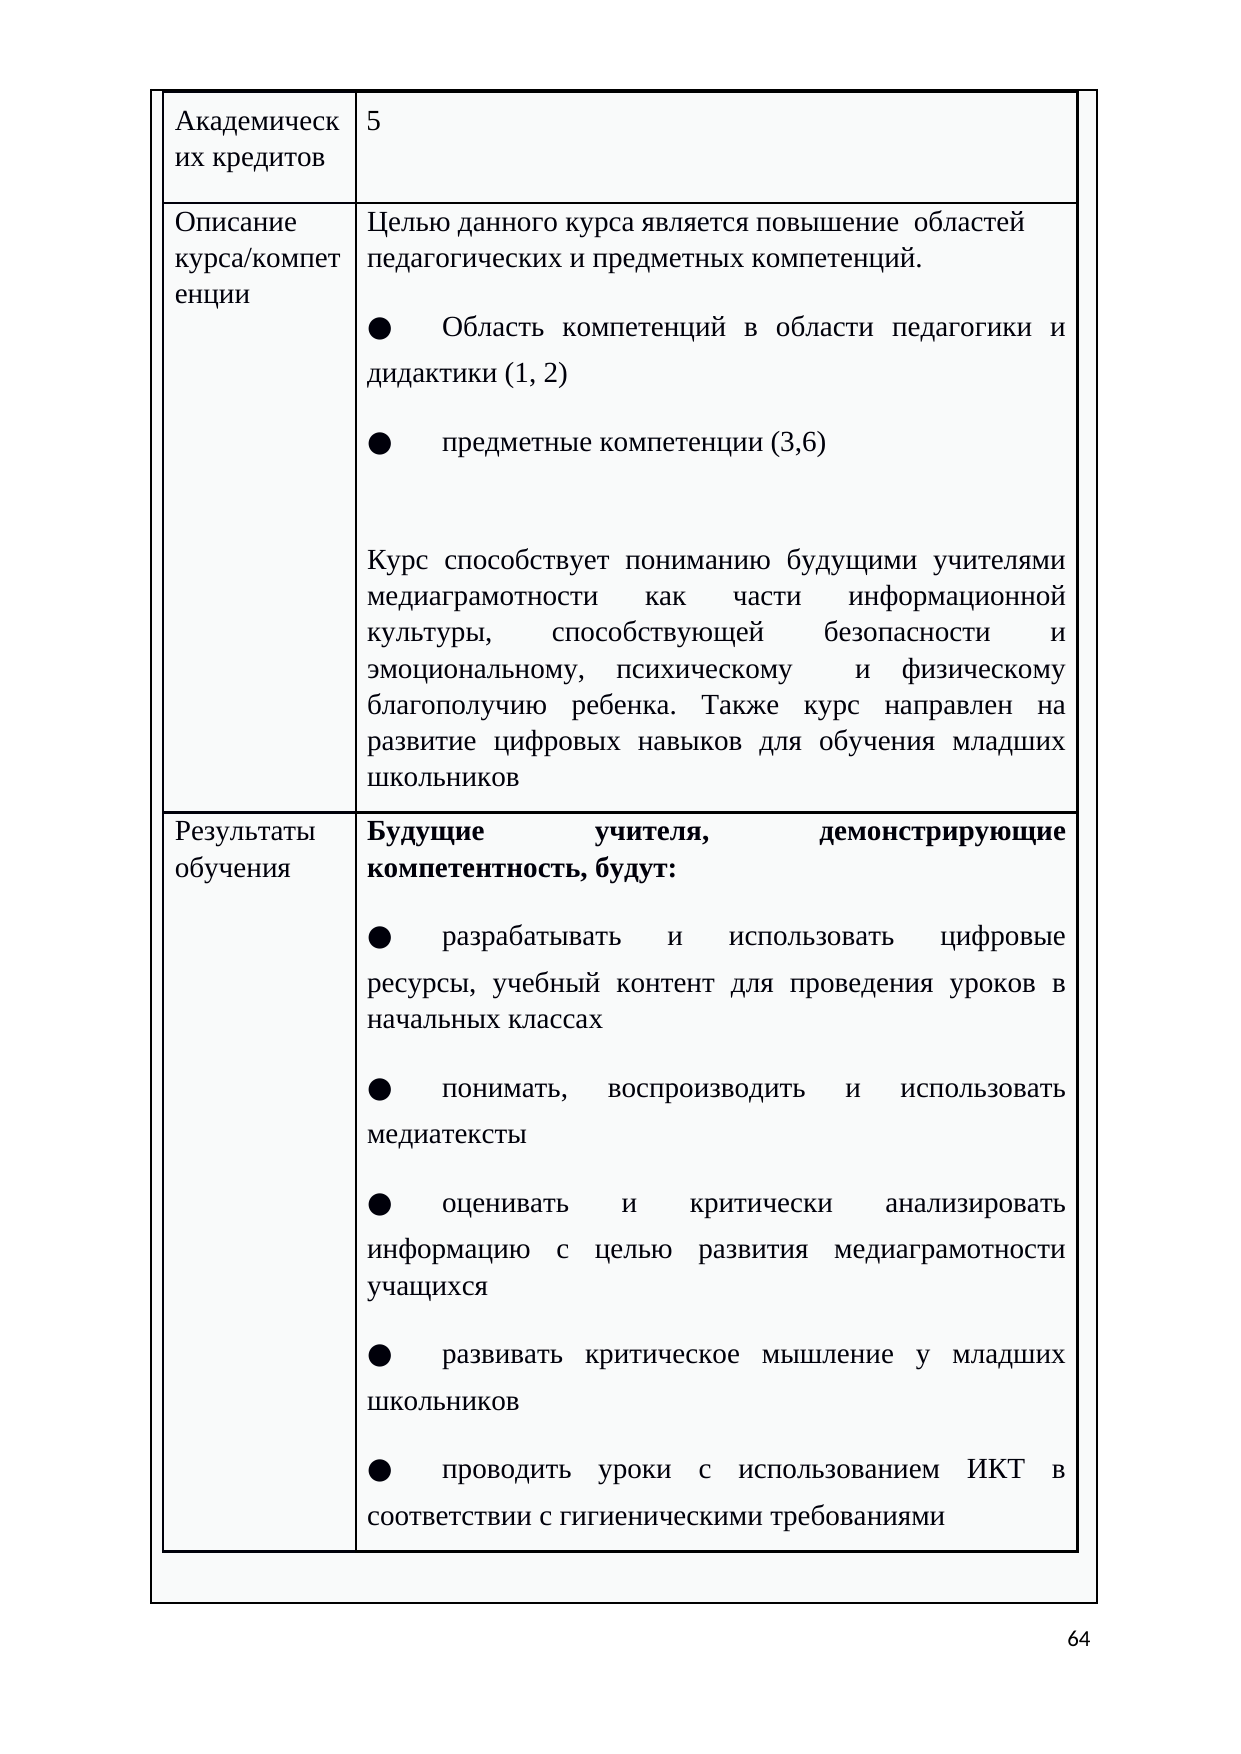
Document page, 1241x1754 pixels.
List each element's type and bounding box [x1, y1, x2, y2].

table_cell [152, 91, 1096, 1602]
